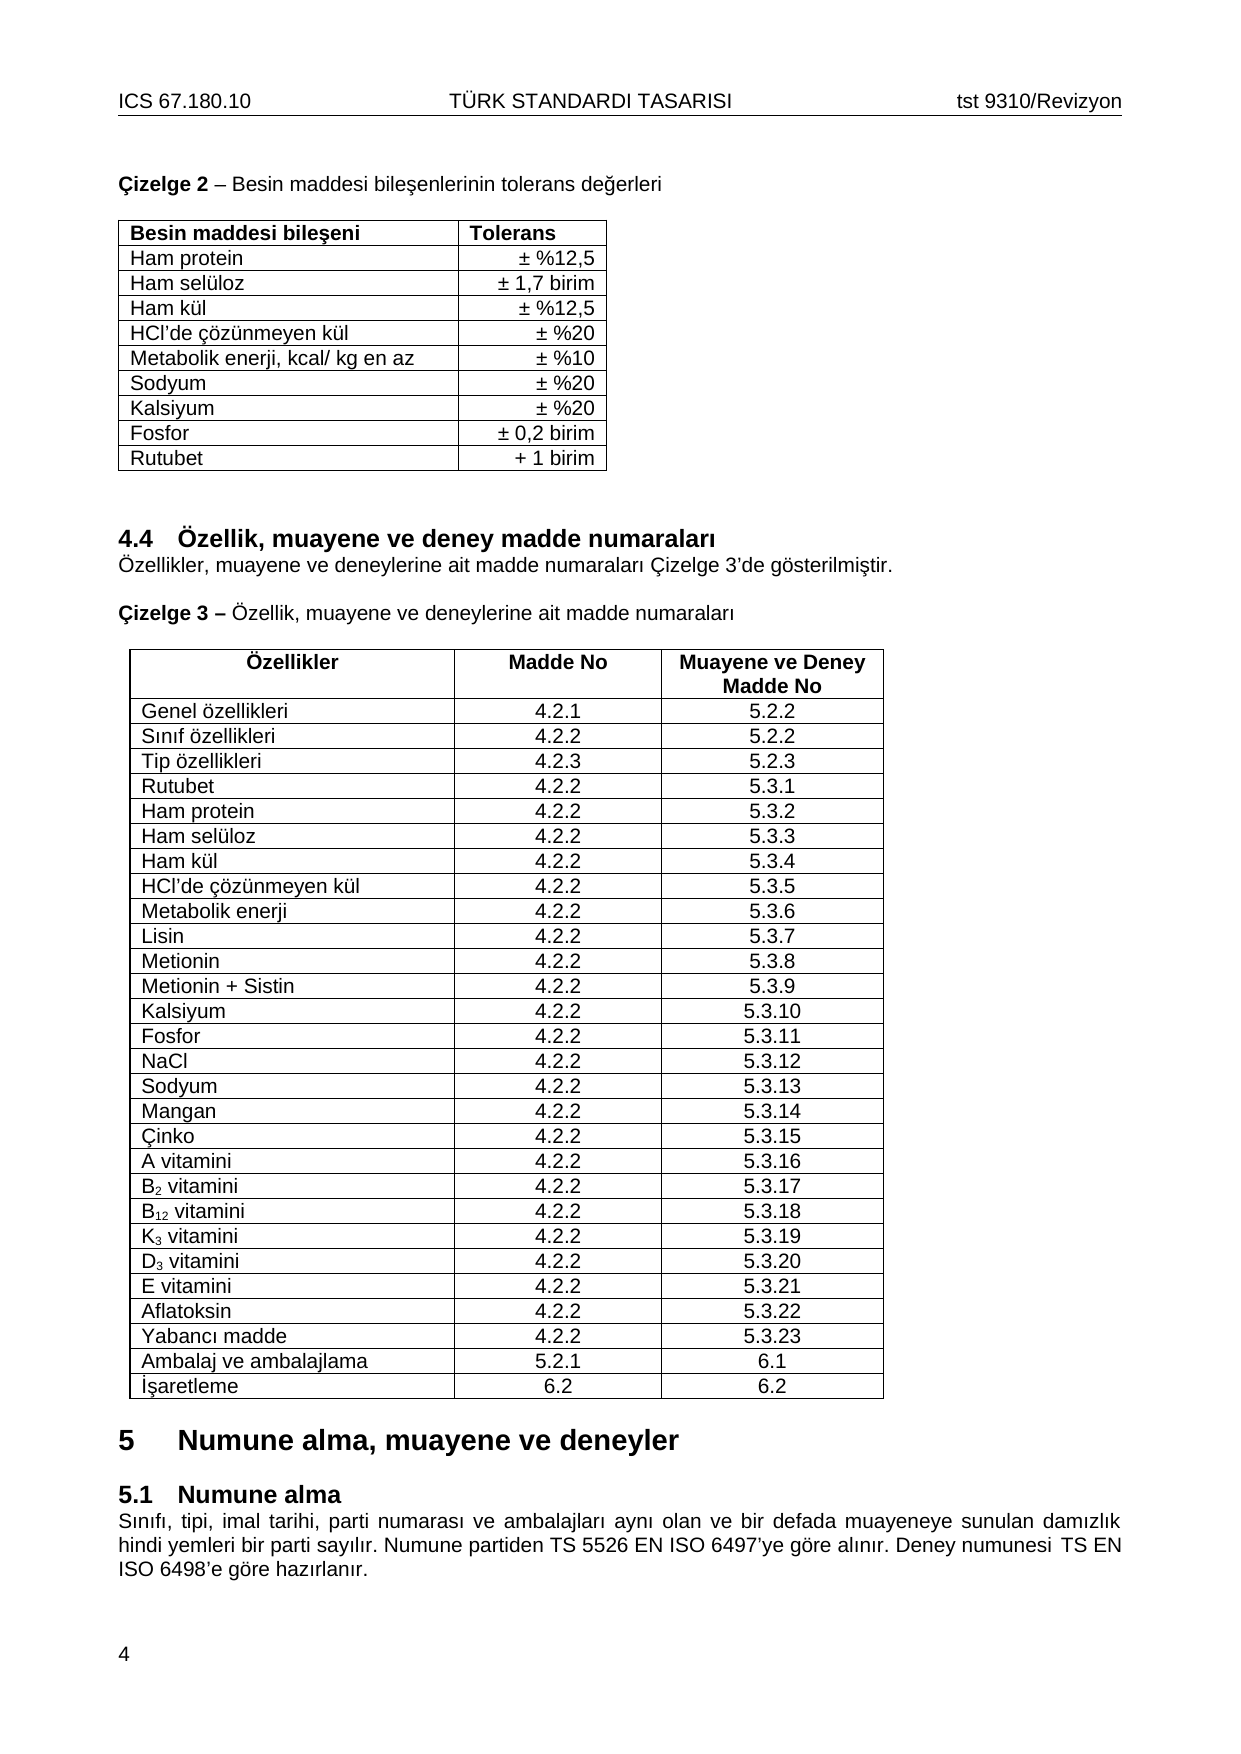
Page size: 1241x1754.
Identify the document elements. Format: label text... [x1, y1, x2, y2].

table_cell Rutubet [119, 446, 458, 469]
table_cell 4.2.2 [455, 1224, 661, 1248]
table_cell Rutubet [131, 774, 454, 798]
table_cell ± %10 [459, 346, 606, 369]
subtitle 4.4 Özellik, muayene ve deney madde numaraları [118, 524, 1122, 553]
table_cell Ham selüloz [131, 824, 454, 848]
table_cell NaCl [131, 1049, 454, 1073]
text Sınıfı, tipi, imal tarihi, parti numarası ve ambalajları aynı olan ve bir defada muayeneye sunulan damızlık hindi yemleri bir parti sayılır. Numune partiden TS 5526 EN ISO 6497’ye göre alınır. Deney numunesi TS EN ISO 6498’e göre hazırlanır. [118, 1509, 1122, 1581]
table_cell 5.3.7 [662, 924, 883, 948]
table_cell 4.2.2 [455, 774, 661, 798]
table_cell ± %12,5 [459, 296, 606, 319]
text Özellikler, muayene ve deneylerine ait madde numaraları Çizelge 3’de gösterilmiştir. [118, 553, 1122, 577]
table_cell ± %20 [459, 396, 606, 419]
table_cell Sodyum [131, 1074, 454, 1098]
table_cell 4.2.2 [455, 1249, 661, 1273]
table_cell D3 vitamini [131, 1249, 454, 1273]
subtitle 5.1 Numune alma [118, 1481, 1122, 1509]
table_cell 4.2.1 [455, 699, 661, 723]
table_cell Ham protein [131, 799, 454, 823]
table_cell Mangan [131, 1099, 454, 1123]
table_cell 5.3.9 [662, 974, 883, 998]
table_cell Genel özellikleri [131, 699, 454, 723]
table_cell 5.2.3 [662, 749, 883, 773]
table_cell Metabolik enerji [131, 899, 454, 923]
table_cell ± %12,5 [459, 246, 606, 269]
table_cell 4.2.2 [455, 1299, 661, 1323]
table_cell Kalsiyum [131, 999, 454, 1023]
table_cell E vitamini [131, 1274, 454, 1298]
table_cell 5.3.21 [662, 1274, 883, 1298]
text Çizelge 3 – Özellik, muayene ve deneylerine ait madde numaraları [118, 601, 1122, 625]
table_cell 5.3.18 [662, 1199, 883, 1223]
table_cell Ham protein [119, 246, 458, 269]
table_cell Ham selüloz [119, 271, 458, 294]
table_cell 5.3.11 [662, 1024, 883, 1048]
table_cell 4.2.2 [455, 1024, 661, 1048]
table_cell B2 vitamini [131, 1174, 454, 1198]
table_cell 4.2.2 [455, 999, 661, 1023]
table_cell 4.2.2 [455, 874, 661, 898]
table_cell ± 1,7 birim [459, 271, 606, 294]
table_cell 4.2.2 [455, 949, 661, 973]
table_cell 4.2.2 [455, 1049, 661, 1073]
table_cell Kalsiyum [119, 396, 458, 419]
table_cell 4.2.2 [455, 1124, 661, 1148]
table_cell HCl’de çözünmeyen kül [119, 321, 458, 344]
table_header Madde No [455, 650, 661, 698]
table_cell Metionin + Sistin [131, 974, 454, 998]
table_cell 5.3.5 [662, 874, 883, 898]
table_cell 4.2.2 [455, 1149, 661, 1173]
table_cell 4.2.2 [455, 974, 661, 998]
table_cell Fosfor [131, 1024, 454, 1048]
table_cell 5.3.17 [662, 1174, 883, 1198]
table_cell 4.2.3 [455, 749, 661, 773]
table_cell 5.3.23 [662, 1324, 883, 1348]
table_cell 4.2.2 [455, 899, 661, 923]
table_cell Metabolik enerji, kcal/ kg en az [119, 346, 458, 369]
table_cell 4.2.2 [455, 799, 661, 823]
table_cell 5.3.1 [662, 774, 883, 798]
table_cell Tip özellikleri [131, 749, 454, 773]
table_cell 5.3.20 [662, 1249, 883, 1273]
table_cell 5.3.19 [662, 1224, 883, 1248]
table_cell ± 0,2 birim [459, 421, 606, 444]
table_cell 5.3.2 [662, 799, 883, 823]
table_cell Yabancı madde [131, 1324, 454, 1348]
table_cell 4.2.2 [455, 1199, 661, 1223]
table_cell ± %20 [459, 321, 606, 344]
table_cell Fosfor [119, 421, 458, 444]
table_cell Sınıf özellikleri [131, 724, 454, 748]
table_cell Sodyum [119, 371, 458, 394]
table_cell ± %20 [459, 371, 606, 394]
table_cell Çinko [131, 1124, 454, 1148]
table_cell 5.3.15 [662, 1124, 883, 1148]
table_cell Ham kül [131, 849, 454, 873]
table_cell 4.2.2 [455, 924, 661, 948]
table_cell 6.2 [455, 1374, 661, 1398]
table_cell 4.2.2 [455, 1099, 661, 1123]
table_cell 5.3.10 [662, 999, 883, 1023]
table_cell 5.3.12 [662, 1049, 883, 1073]
table_cell 5.3.14 [662, 1099, 883, 1123]
table_cell 5.3.16 [662, 1149, 883, 1173]
table_header Tolerans [459, 221, 606, 244]
table_cell Lisin [131, 924, 454, 948]
table_cell 6.2 [662, 1374, 883, 1398]
table_cell A vitamini [131, 1149, 454, 1173]
table_cell K3 vitamini [131, 1224, 454, 1248]
table_cell 4.2.2 [455, 724, 661, 748]
table_cell 5.2.1 [455, 1349, 661, 1373]
table_cell 5.3.22 [662, 1299, 883, 1323]
table_cell İşaretleme [131, 1374, 454, 1398]
table_cell Aflatoksin [131, 1299, 454, 1323]
subtitle 5 Numune alma, muayene ve deneyler [118, 1423, 1122, 1457]
table_cell 5.3.13 [662, 1074, 883, 1098]
table_cell 5.3.6 [662, 899, 883, 923]
table_header Besin maddesi bileşeni [119, 221, 458, 244]
table_cell 6.1 [662, 1349, 883, 1373]
table_cell 5.2.2 [662, 699, 883, 723]
table_cell 5.3.3 [662, 824, 883, 848]
table_cell 4.2.2 [455, 1074, 661, 1098]
table_cell 4.2.2 [455, 1274, 661, 1298]
table_cell HCl’de çözünmeyen kül [131, 874, 454, 898]
table_cell 4.2.2 [455, 849, 661, 873]
table_cell 5.2.2 [662, 724, 883, 748]
table_header Muayene ve Deney Madde No [662, 650, 883, 698]
text Çizelge 2 – Besin maddesi bileşenlerinin tolerans değerleri [118, 172, 1122, 196]
table_cell Ambalaj ve ambalajlama [131, 1349, 454, 1373]
table_cell 4.2.2 [455, 1324, 661, 1348]
table_cell B12 vitamini [131, 1199, 454, 1223]
table_cell 4.2.2 [455, 1174, 661, 1198]
table_cell 4.2.2 [455, 824, 661, 848]
table_header Özellikler [131, 650, 454, 698]
table_cell Ham kül [119, 296, 458, 319]
table_cell 5.3.8 [662, 949, 883, 973]
table_cell Metionin [131, 949, 454, 973]
table_cell + 1 birim [459, 446, 606, 469]
table_cell 5.3.4 [662, 849, 883, 873]
